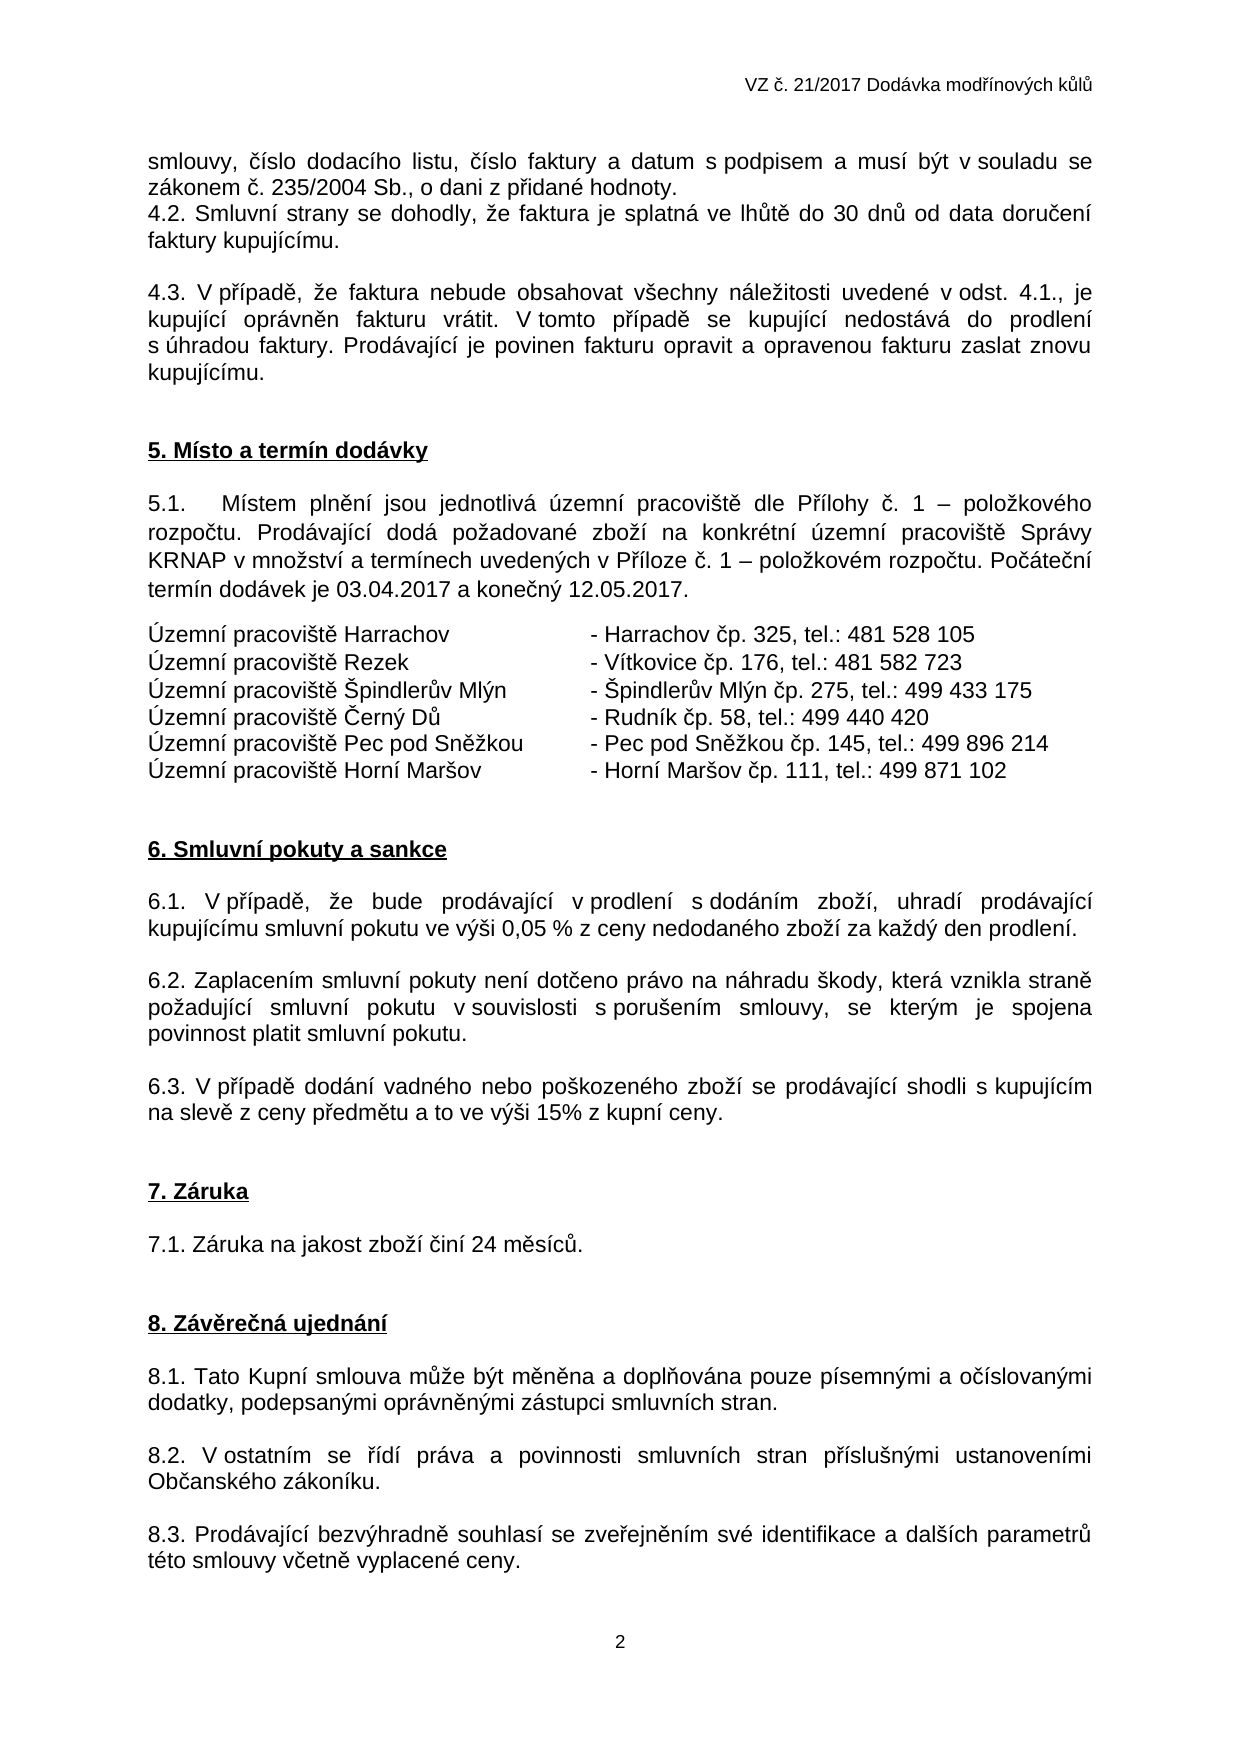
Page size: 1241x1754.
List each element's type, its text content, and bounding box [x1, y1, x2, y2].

text Územní pracoviště Rezek - Vítkovice čp. 176, tel.: 481 582 723 [148, 649, 1093, 675]
text 6.1. V případě, že bude prodávající v prodlení s dodáním zboží, uhradí prodávající kupujícímu smluvní pokutu ve výši 0,05 % z ceny nedodaného zboží za každý den prodlení. [148, 888, 1093, 941]
text 8. Závěrečná ujednání [148, 1310, 1093, 1336]
text 5. Místo a termín dodávky [148, 437, 1093, 464]
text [148, 148, 1093, 200]
text 6. Smluvní pokuty a sankce [148, 836, 1093, 862]
text Územní pracoviště Harrachov - Harrachov čp. 325, tel.: 481 528 105 [148, 621, 1093, 647]
text 8.3. Prodávající bezvýhradně souhlasí se zveřejněním své identifikace a dalších parametrů této smlouvy včetně vyplacené ceny. [148, 1521, 1093, 1573]
text 8.1. Tato Kupní smlouva může být měněna a doplňována pouze písemnými a očíslovanými dodatky, podepsanými oprávněnými zástupci smluvních stran. [148, 1363, 1093, 1415]
text 6.3. V případě dodání vadného nebo poškozeného zboží se prodávající shodli s kupujícím na slevě z ceny předmětu a to ve výši 15% z kupní ceny. [148, 1073, 1093, 1126]
text 5.1. Místem plnění jsou jednotlivá územní pracoviště dle Přílohy č. 1 – položkového rozpočtu. Prodávající dodá požadované zboží na konkrétní územní pracoviště Správy KRNAP v množství a termínech uvedených v Příloze č. 1 – položkovém rozpočtu. Počáteční termín dodávek je 03.04.2017 a konečný 12.05.2017. [148, 490, 1093, 602]
text 7.1. Záruka na jakost zboží činí 24 měsíců. [148, 1231, 1093, 1257]
text 4.3. V případě, že faktura nebude obsahovat všechny náležitosti uvedené v odst. 4.1., je kupující oprávněn fakturu vrátit. V tomto případě se kupující nedostává do prodlení s úhradou faktury. Prodávající je povinen fakturu opravit a opravenou fakturu zaslat znovu kupujícímu. [148, 279, 1093, 385]
text 8.2. V ostatním se řídí práva a povinnosti smluvních stran příslušnými ustanoveními Občanského zákoníku. [148, 1442, 1093, 1494]
text 6.2. Zaplacením smluvní pokuty není dotčeno právo na náhradu škody, která vznikla straně požadující smluvní pokutu v souvislosti s porušením smlouvy, se kterým je spojena povinnost platit smluvní pokutu. [148, 967, 1093, 1046]
text 7. Záruka [148, 1178, 1093, 1204]
text Územní pracoviště Špindlerův Mlýn - Špindlerův Mlýn čp. 275, tel.: 499 433 175 Územní pracoviště Černý Dů - Rudník čp. 58, tel.: 499 440 420 Územní pracoviště Pec pod Sněžkou - Pec pod Sněžkou čp. 145, tel.: 499 896 214 Územní pracoviště Horní Maršov - Horní Maršov čp. 111, tel.: 499 871 102 [148, 677, 1093, 783]
text 4.2. Smluvní strany se dohodly, že faktura je splatná ve lhůtě do 30 dnů od data doručení faktury kupujícímu. [148, 200, 1093, 253]
